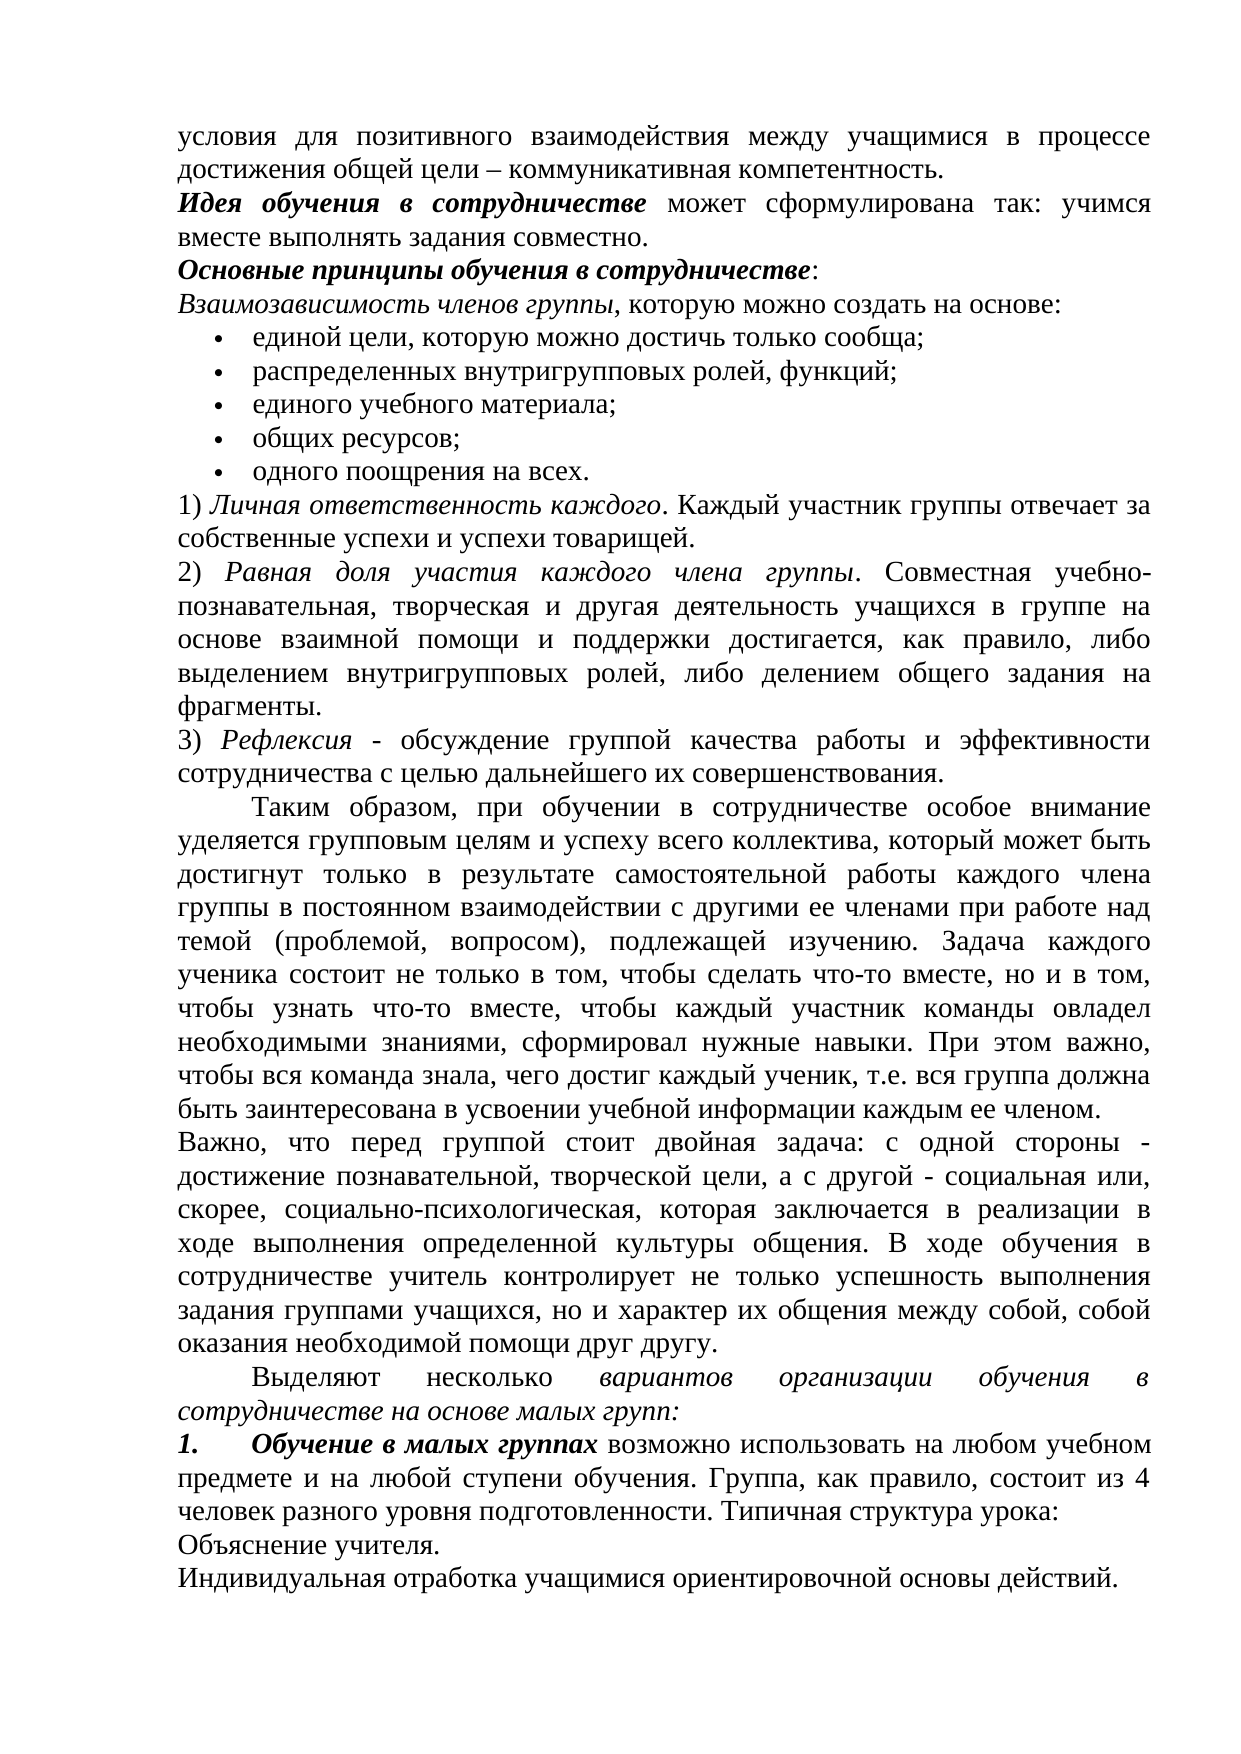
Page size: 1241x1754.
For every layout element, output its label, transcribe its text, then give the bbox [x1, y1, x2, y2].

text Идея обучения в сотрудничестве может сформулирована так: учимся вместе выполнять задания совместно. [177, 185, 1152, 252]
text 2) Равная доля участия каждого члена группы. Совместная учебно-познавательная, творческая и другая деятельность учащихся в группе на основе взаимной помощи и поддержки достигается, как правило, либо выделением внутригрупповых ролей, либо делением общего задания на фрагменты. [177, 554, 1152, 722]
list общих ресурсов; [215, 420, 1152, 453]
text Объяснение учителя. [177, 1527, 1152, 1560]
text Основные принципы обучения в сотрудничестве: [177, 252, 1152, 286]
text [177, 118, 1152, 185]
text Индивидуальная отработка учащимися ориентировочной основы действий. [177, 1560, 1152, 1594]
text 1) Личная ответственность каждого. Каждый участник группы отвечает за собственные успехи и успехи товарищей. [177, 487, 1152, 554]
list единой цели, которую можно достичь только сообща; [215, 319, 1152, 353]
text 3) Рефлексия - обсуждение группой качества работы и эффективности сотрудничества с целью дальнейшего их совершенствования. [177, 722, 1152, 789]
text Таким образом, при обучении в сотрудничестве особое внимание уделяется групповым целям и успеху всего коллектива, который может быть достигнут только в результате самостоятельной работы каждого члена группы в постоянном взаимодействии с другими ее членами при работе над темой (проблемой, вопросом), подлежащей изучению. Задача каждого ученика состоит не только в том, чтобы сделать что-то вместе, но и в том, чтобы узнать что-то вместе, чтобы каждый участник команды овладел необходимыми знаниями, сформировал нужные навыки. При этом важно, чтобы вся команда знала, чего достиг каждый ученик, т.е. вся группа должна быть заинтересована в усвоении учебной информации каждым ее членом. [177, 789, 1152, 1124]
list единого учебного материала; [215, 386, 1152, 420]
text Выделяют несколько вариантов организации обучения в сотрудничестве на основе малых групп: [177, 1359, 1152, 1426]
list Обучение в малых группах возможно использовать на любом учебном предмете и на любой ступени обучения. Группа, как правило, состоит из 4 человек разного уровня подготовленности. Типичная структура урока: [177, 1426, 1152, 1527]
list распределенных внутригрупповых ролей, функций; [215, 353, 1152, 386]
list одного поощрения на всех. [215, 453, 1152, 487]
text Взаимозависимость членов группы, которую можно создать на основе: [177, 286, 1152, 319]
text Важно, что перед группой стоит двойная задача: с одной стороны - достижение познавательной, творческой цели, а с другой - социальная или, скорее, социально-психологическая, которая заключается в реализации в ходе выполнения определенной культуры общения. В ходе обучения в сотрудничестве учитель контролирует не только успешность выполнения задания группами учащихся, но и характер их общения между собой, собой оказания необходимой помощи друг другу. [177, 1124, 1152, 1359]
